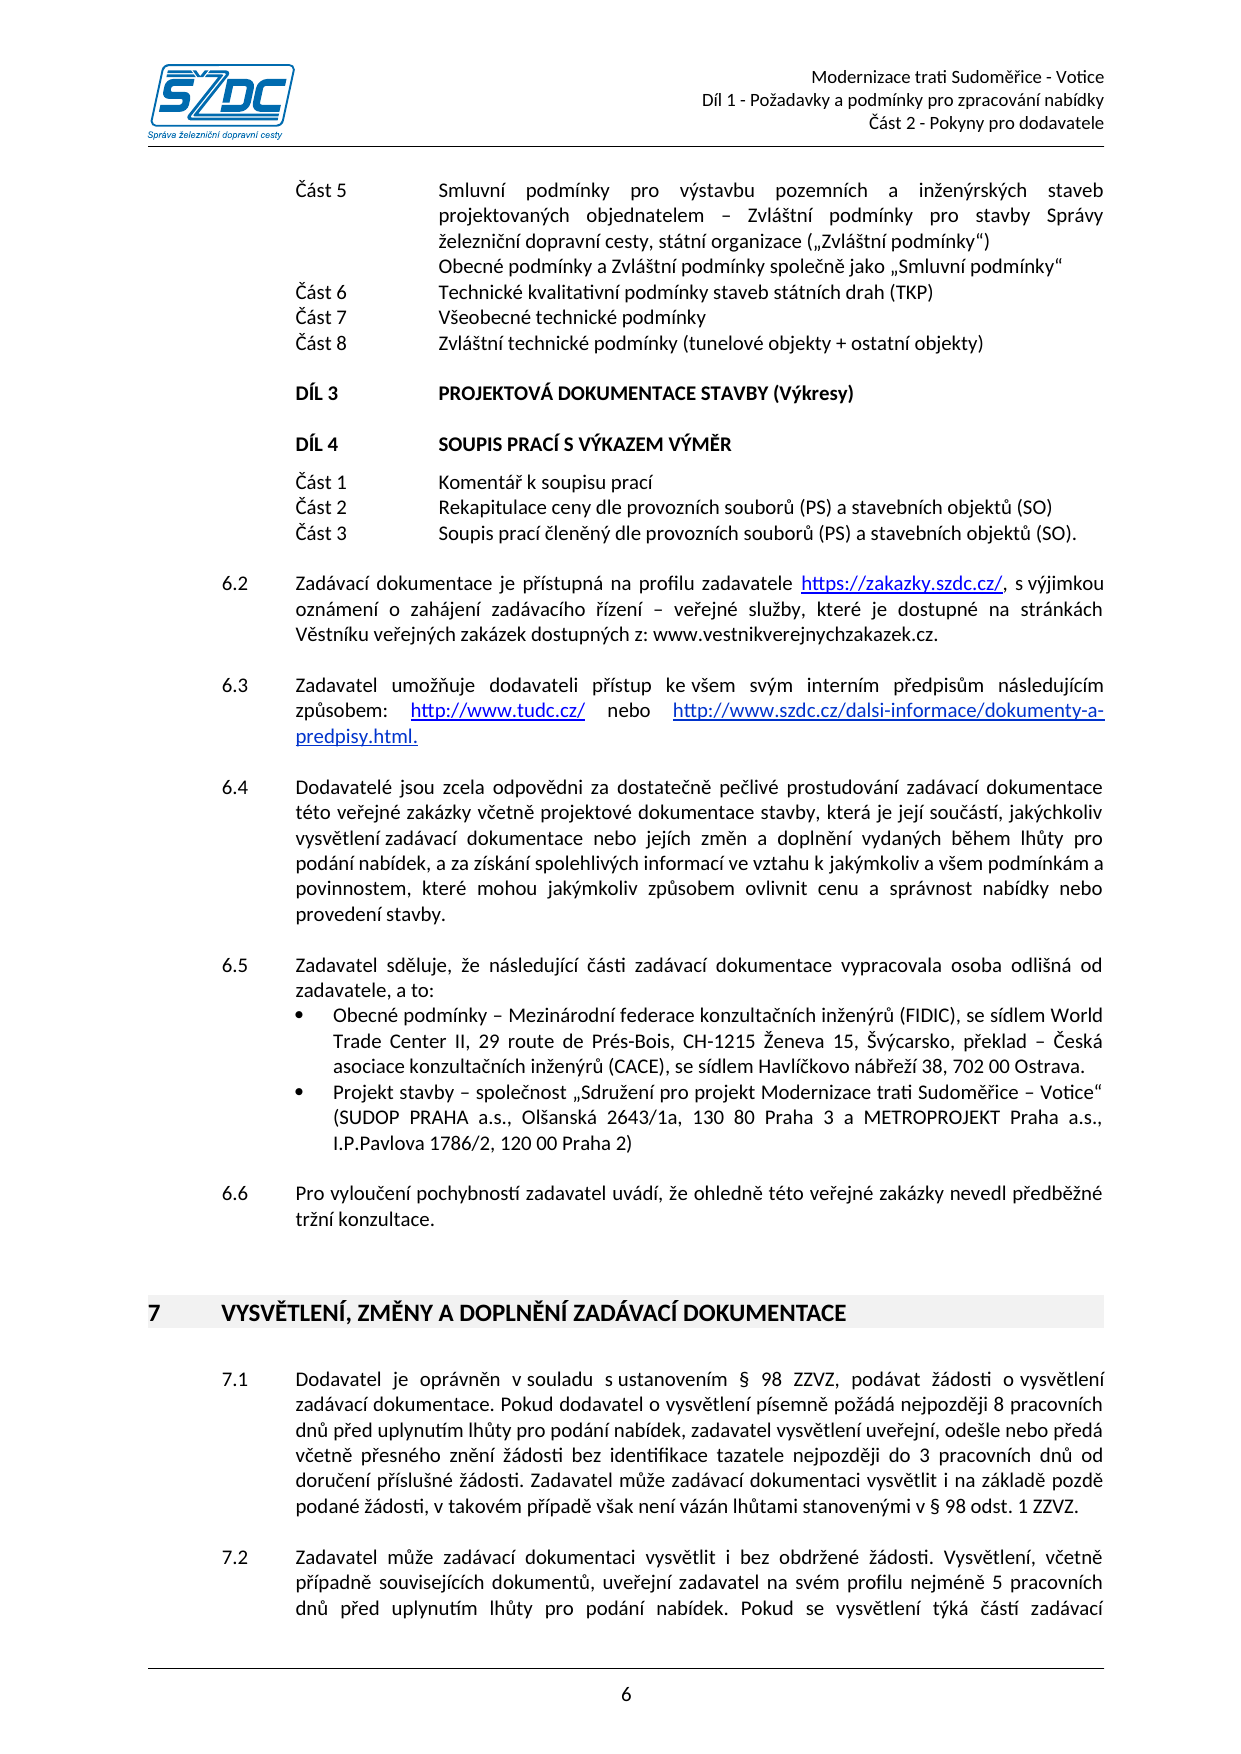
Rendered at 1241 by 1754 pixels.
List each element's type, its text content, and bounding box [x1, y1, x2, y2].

subtitle VYSVĚTLENÍ, ZMĚNY A DOPLNĚNÍ ZADÁVACÍ DOKUMENTACE [148, 1295, 1104, 1328]
list Zadávací dokumentace je přístupná na profilu zadavatele https://zakazky.szdc.cz/, s výjimkou oznámení o zahájení zadávacího řízení – veřejné služby, které je dostupné na stránkách Věstníku veřejných zakázek dostupných z: www.vestnikverejnychzakazek.cz. [222, 571, 1104, 647]
list Zadavatel sděluje, že následující části zadávací dokumentace vypracovala osoba odlišná od zadavatele, a to: [222, 952, 1104, 1003]
text Část 2 Rekapitulace ceny dle provozních souborů (PS) a stavebních objektů (SO) [295, 494, 1104, 520]
list Obecné podmínky – Mezinárodní federace konzultačních inženýrů (FIDIC), se sídlem World Trade Center II, 29 route de Prés-Bois, CH-1215 Ženeva 15, Švýcarsko, překlad – Česká asociace konzultačních inženýrů (CACE), se sídlem Havlíčkovo nábřeží 38, 702 00 Ostrava. [295, 1003, 1104, 1079]
text Část 1 Komentář k soupisu prací [295, 469, 1104, 494]
text Část 7 Všeobecné technické podmínky [295, 304, 1104, 330]
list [222, 1544, 1104, 1620]
text Část 6 Technické kvalitativní podmínky staveb státních drah (TKP) [295, 279, 1104, 304]
text Obecné podmínky a Zvláštní podmínky společně jako „Smluvní podmínky“ [295, 253, 1104, 279]
text DÍL 3 PROJEKTOVÁ DOKUMENTACE STAVBY (Výkresy) [295, 381, 1104, 406]
text DÍL 4 SOUPIS PRACÍ S VÝKAZEM VÝMĚR [295, 431, 1104, 456]
text Část 5 Smluvní podmínky pro výstavbu pozemních a inženýrských staveb projektovaných objednatelem – Zvláštní podmínky pro stavby Správy železniční dopravní cesty, státní organizace („Zvláštní podmínky“) [295, 177, 1104, 253]
text Část 8 Zvláštní technické podmínky (tunelové objekty + ostatní objekty) [295, 330, 1104, 355]
list Zadavatel umožňuje dodavateli přístup ke všem svým interním předpisům následujícím způsobem: http://www.tudc.cz/ nebo http://www.szdc.cz/dalsi-informace/dokumenty-a-predpisy.html. [222, 672, 1104, 748]
list Pro vyloučení pochybností zadavatel uvádí, že ohledně této veřejné zakázky nevedl předběžné tržní konzultace. [222, 1181, 1104, 1231]
list Dodavatelé jsou zcela odpovědni za dostatečně pečlivé prostudování zadávací dokumentace této veřejné zakázky včetně projektové dokumentace stavby, která je její součástí, jakýchkoliv vysvětlení zadávací dokumentace nebo jejích změn a doplnění vydaných během lhůty pro podání nabídek, a za získání spolehlivých informací ve vztahu k jakýmkoliv a všem podmínkám a povinnostem, které mohou jakýmkoliv způsobem ovlivnit cenu a správnost nabídky nebo provedení stavby. [222, 774, 1104, 926]
list Dodavatel je oprávněn v souladu s ustanovením § 98 ZZVZ, podávat žádosti o vysvětlení zadávací dokumentace. Pokud dodavatel o vysvětlení písemně požádá nejpozději 8 pracovních dnů před uplynutím lhůty pro podání nabídek, zadavatel vysvětlení uveřejní, odešle nebo předá včetně přesného znění žádosti bez identifikace tazatele nejpozději do 3 pracovních dnů od doručení příslušné žádosti. Zadavatel může zadávací dokumentaci vysvětlit i na základě pozdě podané žádosti, v takovém případě však není vázán lhůtami stanovenými v § 98 odst. 1 ZZVZ. [222, 1366, 1104, 1518]
list Projekt stavby – společnost „Sdružení pro projekt Modernizace trati Sudoměřice – Votice“ (SUDOP PRAHA a.s., Olšanská 2643/1a, 130 80 Praha 3 a METROPROJEKT Praha a.s., I.P.Pavlova 1786/2, 120 00 Praha 2) [295, 1079, 1104, 1155]
text Část 3 Soupis prací členěný dle provozních souborů (PS) a stavebních objektů (SO). [295, 520, 1104, 545]
